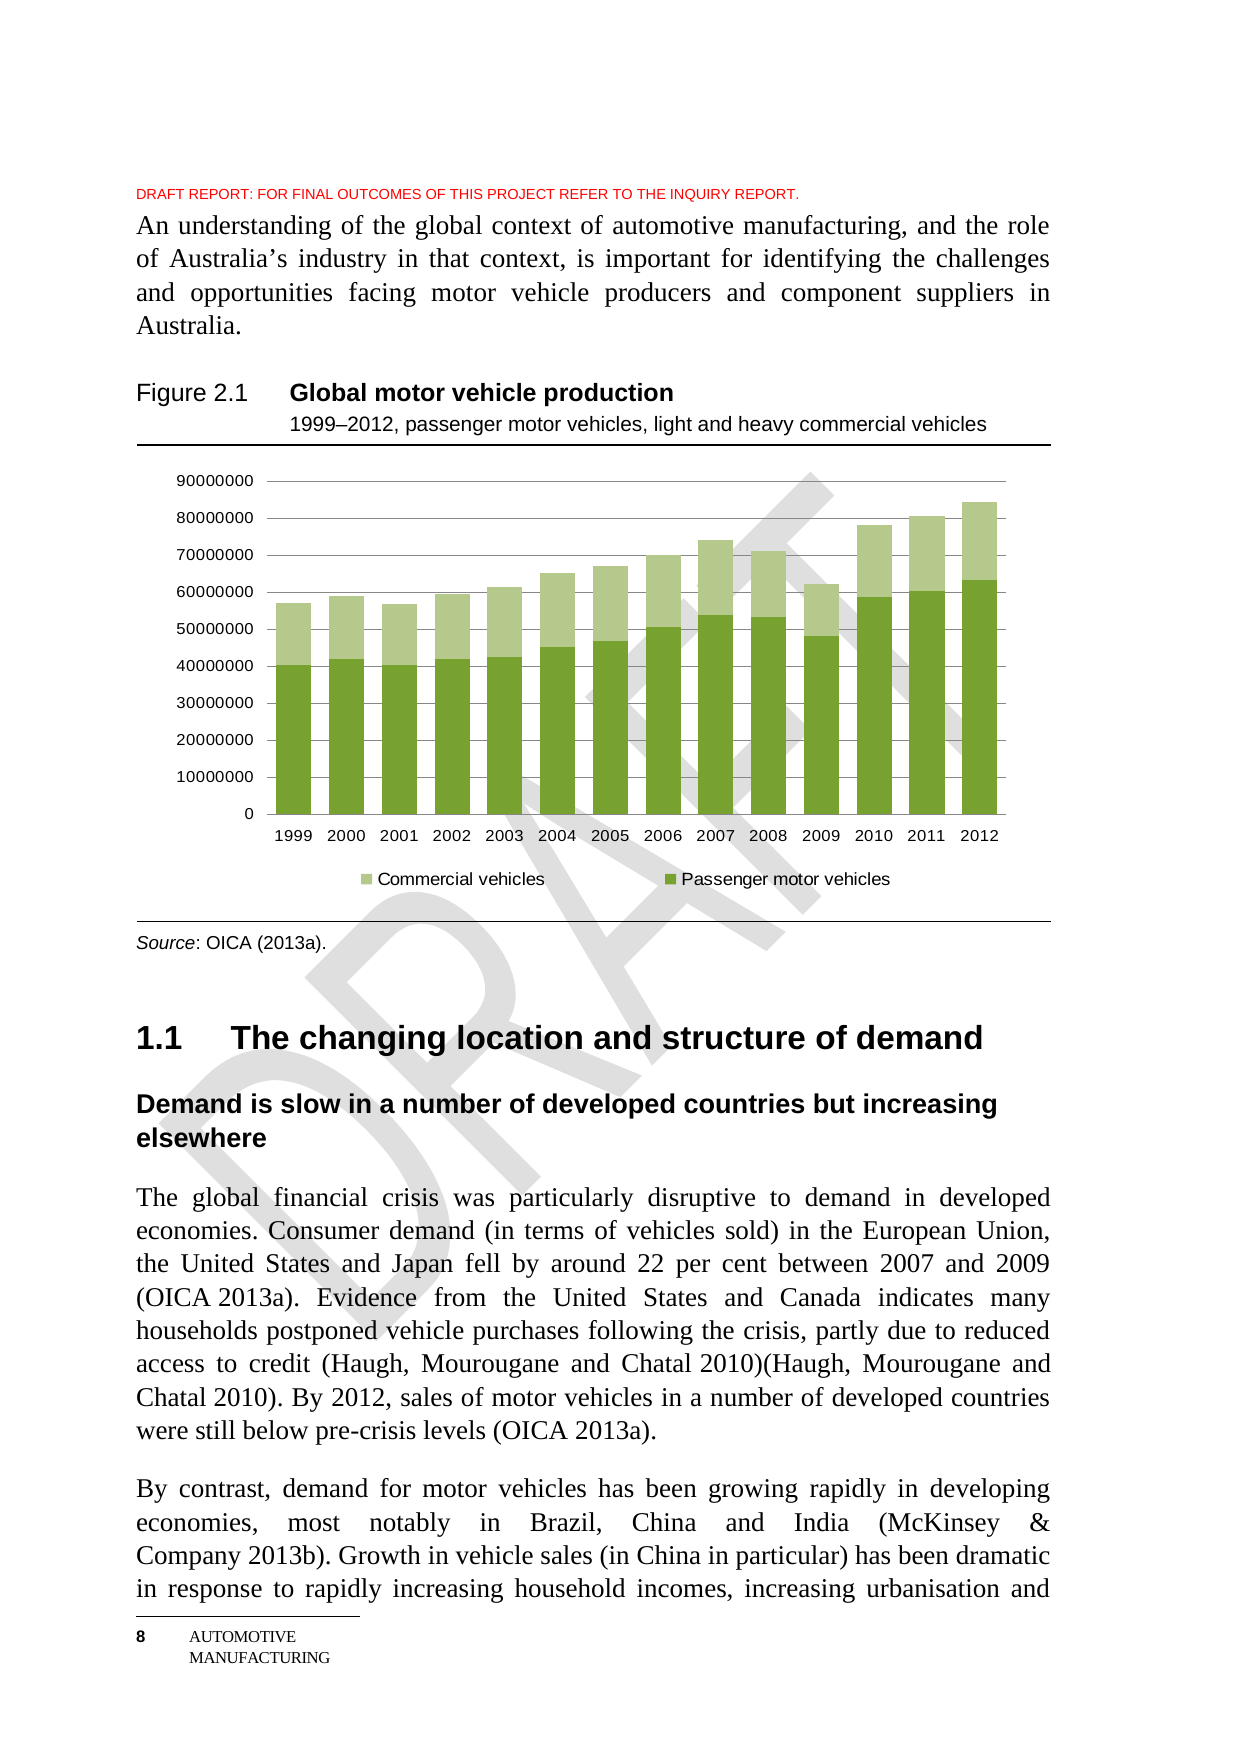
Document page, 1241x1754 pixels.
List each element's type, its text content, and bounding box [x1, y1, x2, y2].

text Source: OICA (2013a). [136, 931, 1051, 954]
title Figure 2.1 Global motor vehicle production [136, 378, 1051, 407]
text An understanding of the global context of automotive manufacturing, and the role of Australia’s industry in that context, is important for identifying the challenges and opportunities facing motor vehicle producers and component suppliers in Australia. [136, 207, 1051, 340]
subtitle 1999–2012, passenger motor vehicles, light and heavy commercial vehicles [289, 415, 1051, 436]
subtitle Demand is slow in a number of developed countries but increasing elsewhere [136, 1087, 1051, 1154]
table_header [137, 446, 1051, 921]
subtitle 2.1 The changing location and structure of demand [136, 1016, 1051, 1058]
text The global financial crisis was particularly disruptive to demand in developed economies. Consumer demand (in terms of vehicles sold) in the European Union, the United States and Japan fell by around 22 per cent between 2007 and 2009 (OICA 2013a). Evidence from the United States and Canada indicates many households postponed vehicle purchases following the crisis, partly due to reduced access to credit (Haugh, Mourougane and Chatal 2010)(Haugh, Mourougane and Chatal 2010). By 2012, sales of motor vehicles in a number of developed countries were still below pre-crisis levels (OICA 2013a). [136, 1179, 1051, 1445]
